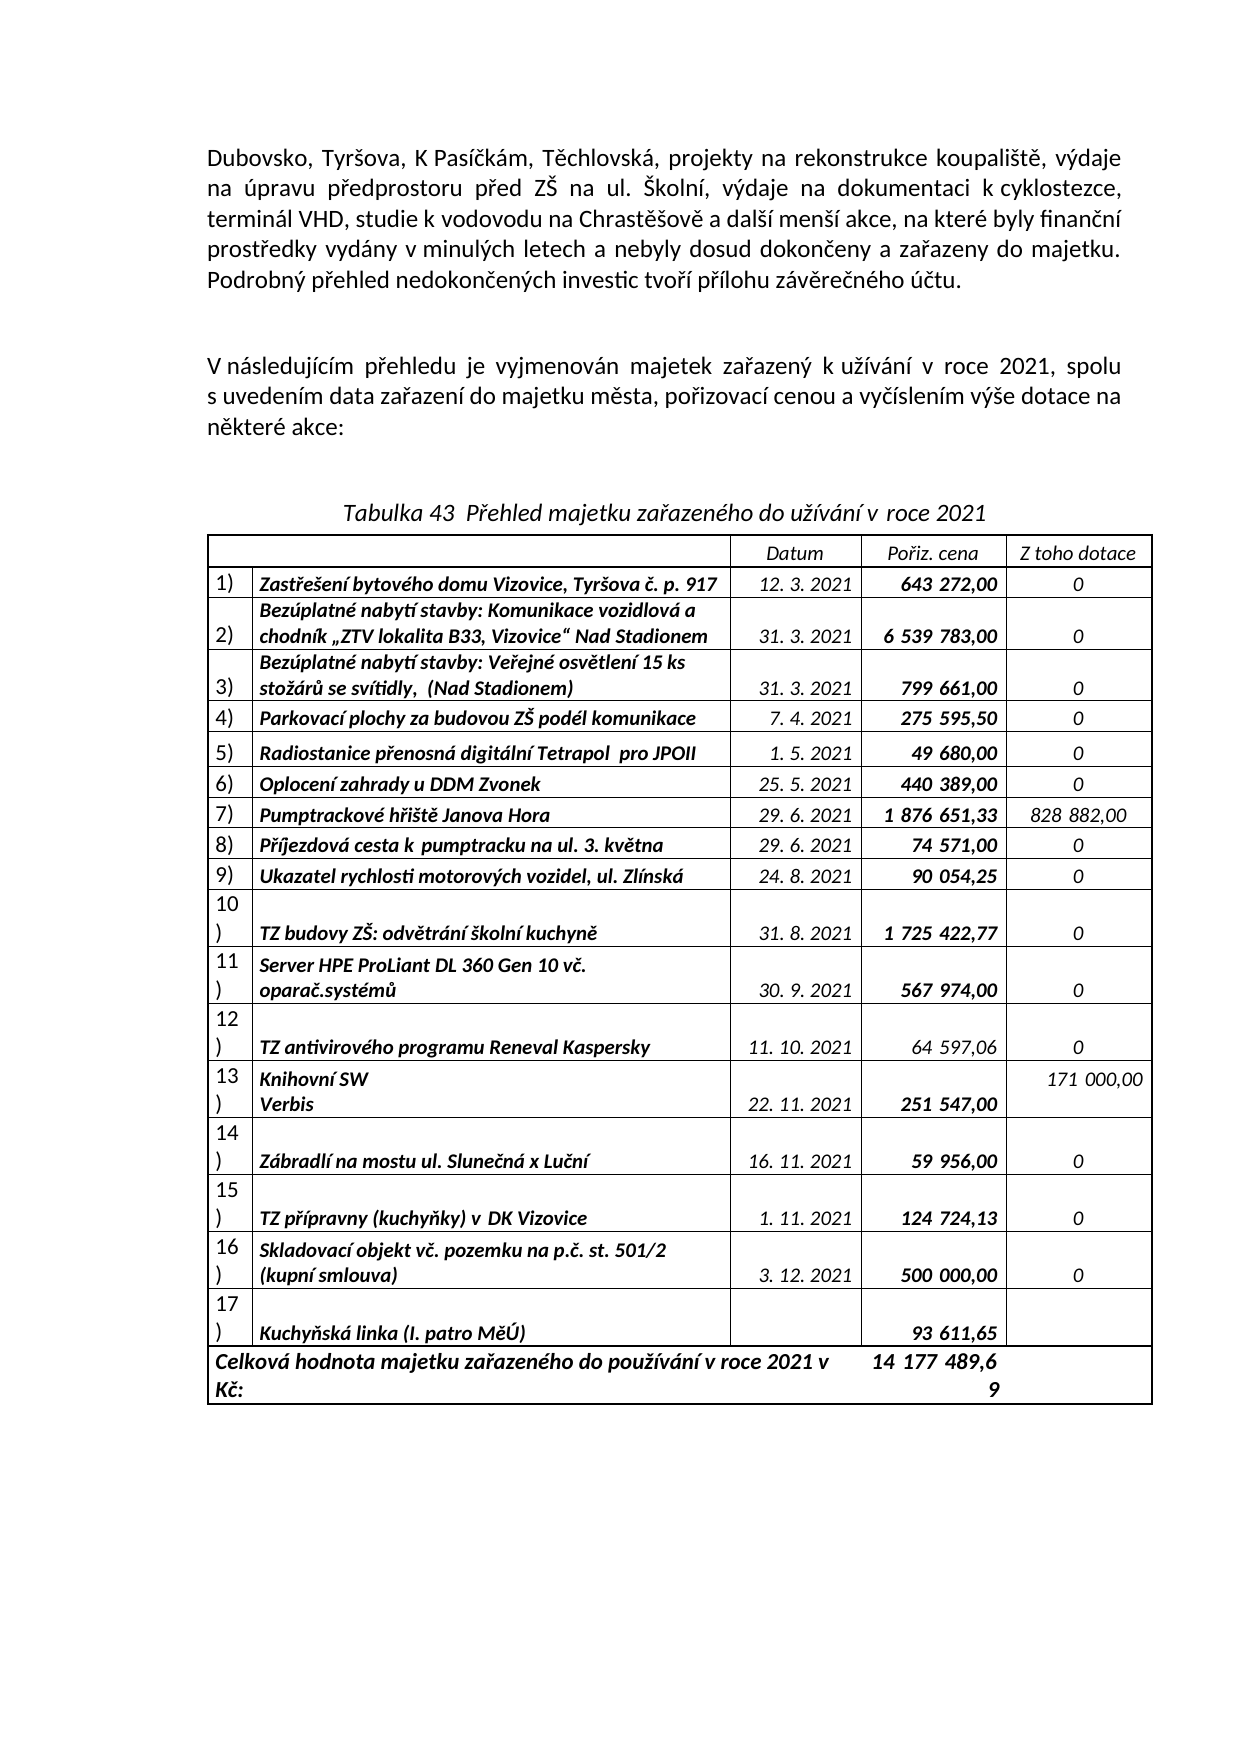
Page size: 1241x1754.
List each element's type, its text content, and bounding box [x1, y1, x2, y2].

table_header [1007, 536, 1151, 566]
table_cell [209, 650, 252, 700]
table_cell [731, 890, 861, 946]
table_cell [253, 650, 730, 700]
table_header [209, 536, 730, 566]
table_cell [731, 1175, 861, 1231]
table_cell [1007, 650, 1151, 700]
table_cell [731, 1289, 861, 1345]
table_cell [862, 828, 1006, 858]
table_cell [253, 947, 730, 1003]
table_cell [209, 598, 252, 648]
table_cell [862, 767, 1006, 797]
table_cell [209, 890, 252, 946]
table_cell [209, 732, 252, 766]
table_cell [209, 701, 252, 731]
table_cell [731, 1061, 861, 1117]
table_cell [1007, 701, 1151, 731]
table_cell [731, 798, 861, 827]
text Tabulka 43 Přehled majetku zařazeného do užívání v roce 2021 [207, 497, 1122, 527]
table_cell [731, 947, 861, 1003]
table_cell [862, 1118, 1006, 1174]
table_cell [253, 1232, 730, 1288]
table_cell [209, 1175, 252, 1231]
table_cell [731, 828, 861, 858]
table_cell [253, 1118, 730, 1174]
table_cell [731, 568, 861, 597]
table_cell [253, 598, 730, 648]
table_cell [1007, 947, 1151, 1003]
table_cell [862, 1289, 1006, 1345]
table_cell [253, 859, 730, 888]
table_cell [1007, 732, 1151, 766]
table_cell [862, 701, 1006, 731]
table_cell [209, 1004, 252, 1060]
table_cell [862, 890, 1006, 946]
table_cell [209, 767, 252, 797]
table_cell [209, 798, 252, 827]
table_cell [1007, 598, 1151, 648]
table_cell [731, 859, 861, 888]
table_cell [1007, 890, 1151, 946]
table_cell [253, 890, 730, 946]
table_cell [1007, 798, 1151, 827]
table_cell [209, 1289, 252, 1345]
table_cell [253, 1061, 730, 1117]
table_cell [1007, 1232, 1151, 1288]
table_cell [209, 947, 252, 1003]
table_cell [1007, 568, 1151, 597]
text V následujícím přehledu je vyjmenován majetek zařazený k užívání v roce 2021, spolu s uvedením data zařazení do majetku města, pořizovací cenou a vyčíslením výše dotace na některé akce: [207, 350, 1122, 441]
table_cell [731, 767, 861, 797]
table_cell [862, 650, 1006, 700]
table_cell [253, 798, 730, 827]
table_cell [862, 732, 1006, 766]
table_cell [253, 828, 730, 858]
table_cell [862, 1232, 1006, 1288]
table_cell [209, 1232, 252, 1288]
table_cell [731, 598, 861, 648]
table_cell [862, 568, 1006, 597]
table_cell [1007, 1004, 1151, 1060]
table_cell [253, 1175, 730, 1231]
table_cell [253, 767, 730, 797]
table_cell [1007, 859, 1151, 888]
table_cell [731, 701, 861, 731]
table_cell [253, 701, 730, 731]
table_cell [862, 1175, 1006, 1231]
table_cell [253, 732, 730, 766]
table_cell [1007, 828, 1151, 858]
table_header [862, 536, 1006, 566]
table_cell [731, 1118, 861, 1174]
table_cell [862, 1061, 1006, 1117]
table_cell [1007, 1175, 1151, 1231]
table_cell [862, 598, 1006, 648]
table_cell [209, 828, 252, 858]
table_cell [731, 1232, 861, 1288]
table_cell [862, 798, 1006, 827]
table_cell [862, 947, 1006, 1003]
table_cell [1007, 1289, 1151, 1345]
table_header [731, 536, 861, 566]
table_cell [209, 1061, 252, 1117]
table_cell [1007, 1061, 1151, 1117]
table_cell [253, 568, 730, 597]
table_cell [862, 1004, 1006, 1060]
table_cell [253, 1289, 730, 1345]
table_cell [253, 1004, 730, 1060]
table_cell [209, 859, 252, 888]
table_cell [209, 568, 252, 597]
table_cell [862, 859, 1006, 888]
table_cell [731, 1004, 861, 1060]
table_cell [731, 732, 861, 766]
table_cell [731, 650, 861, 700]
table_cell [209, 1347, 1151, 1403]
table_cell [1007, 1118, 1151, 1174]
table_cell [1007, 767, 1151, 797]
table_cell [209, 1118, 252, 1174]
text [207, 142, 1122, 294]
